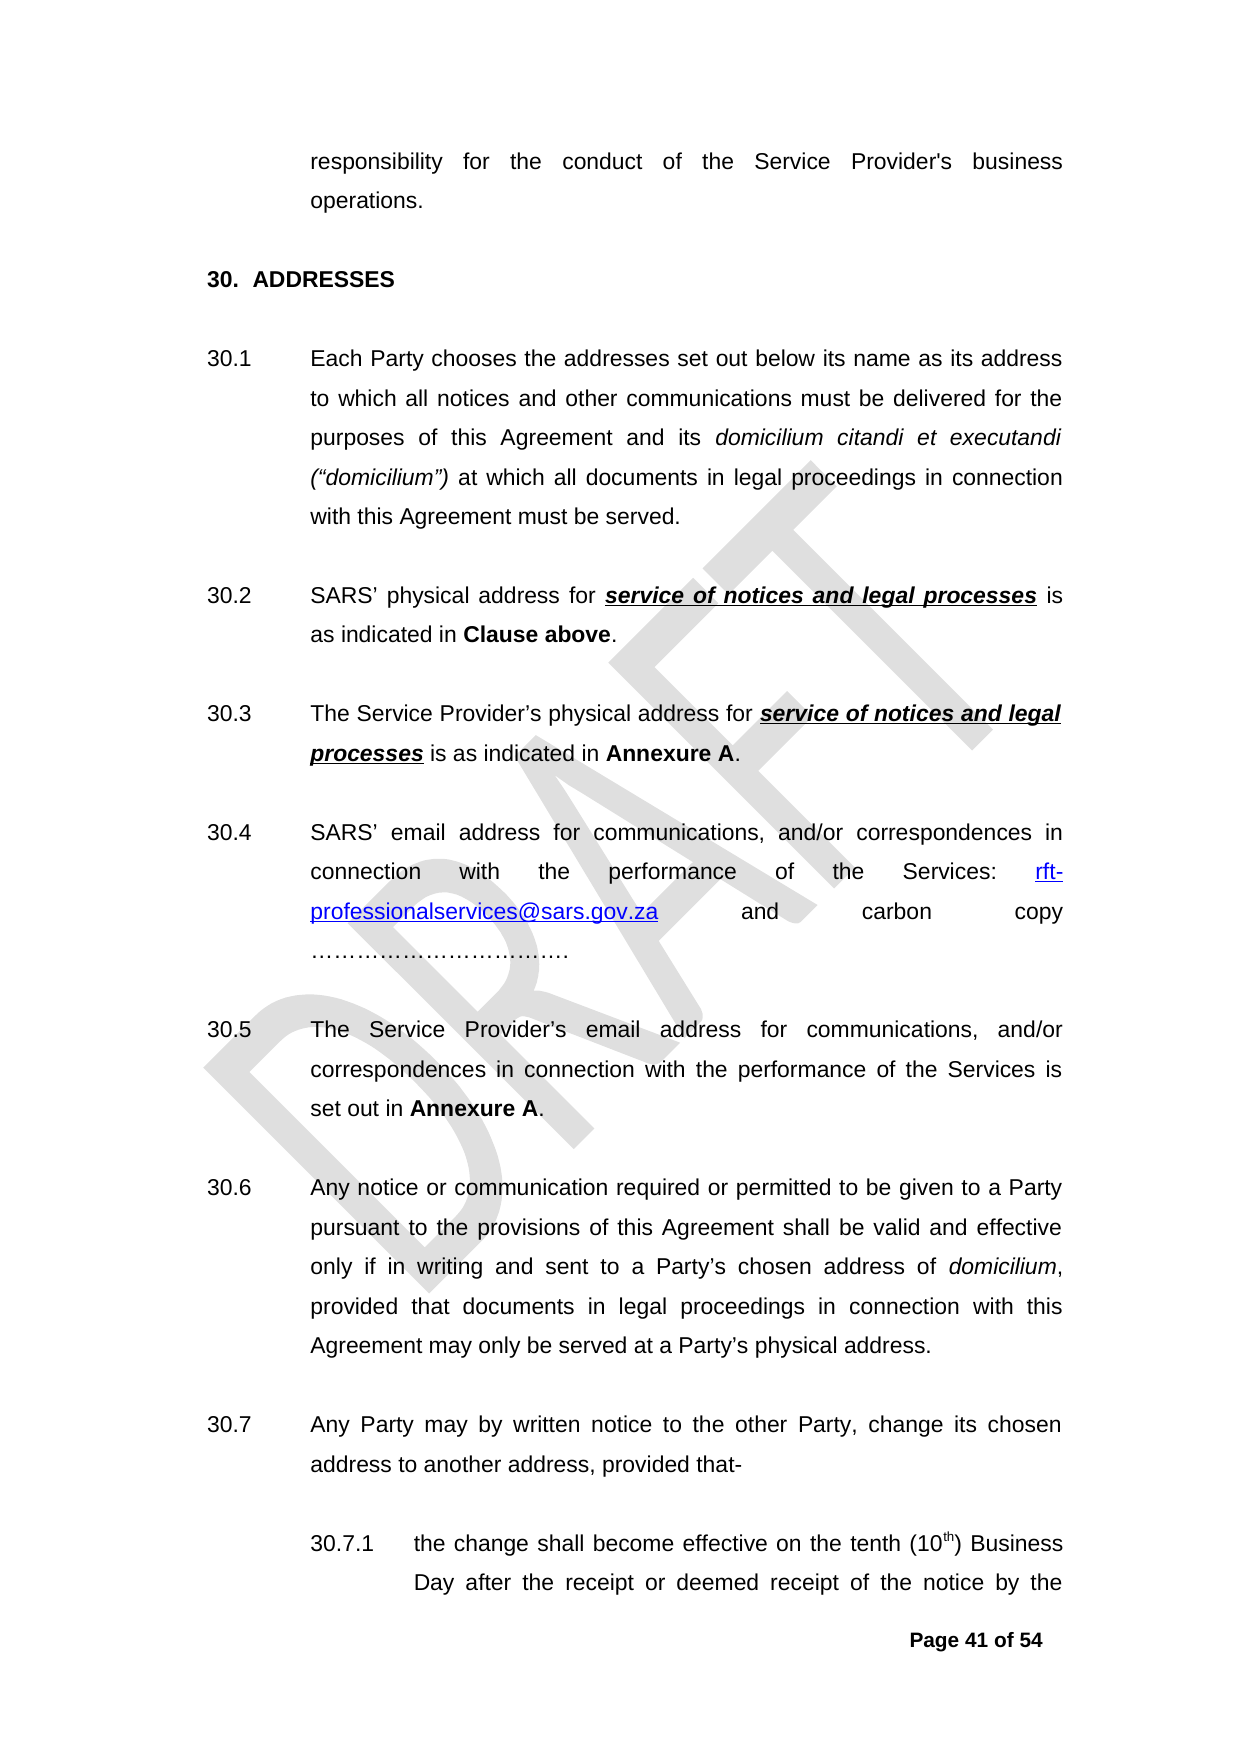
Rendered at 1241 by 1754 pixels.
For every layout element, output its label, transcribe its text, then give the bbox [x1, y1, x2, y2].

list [310, 1529, 1063, 1595]
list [207, 148, 1063, 213]
list Any Party may by written notice to the other Party, change its chosen address to another address, provided that- [207, 1411, 1063, 1477]
list ADDRESSES [207, 266, 1063, 292]
list Each Party chooses the addresses set out below its name as its address to which all notices and other communications must be delivered for the purposes of this Agreement and its domicilium citandi et executandi (“domicilium”) at which all documents in legal proceedings in connection with this Agreement must be served. [207, 345, 1063, 529]
list SARS’ physical address for service of notices and legal processes is as indicated in Clause 2.2.24 above. [207, 582, 1063, 648]
list SARS’ email address for communications, and/or correspondences in connection with the performance of the Services: rft-professionalservices@sars.gov.za and carbon copy ……………………………. [207, 819, 1063, 964]
list The Service Provider’s physical address for service of notices and legal processes is as indicated in Annexure A. [207, 700, 1063, 766]
list Any notice or communication required or permitted to be given to a Party pursuant to the provisions of this Agreement shall be valid and effective only if in writing and sent to a Party’s chosen address of domicilium, provided that documents in legal proceedings in connection with this Agreement may only be served at a Party’s physical address. [207, 1174, 1063, 1358]
list The Service Provider’s email address for communications, and/or correspondences in connection with the performance of the Services is set out in Annexure A. [207, 1016, 1063, 1122]
